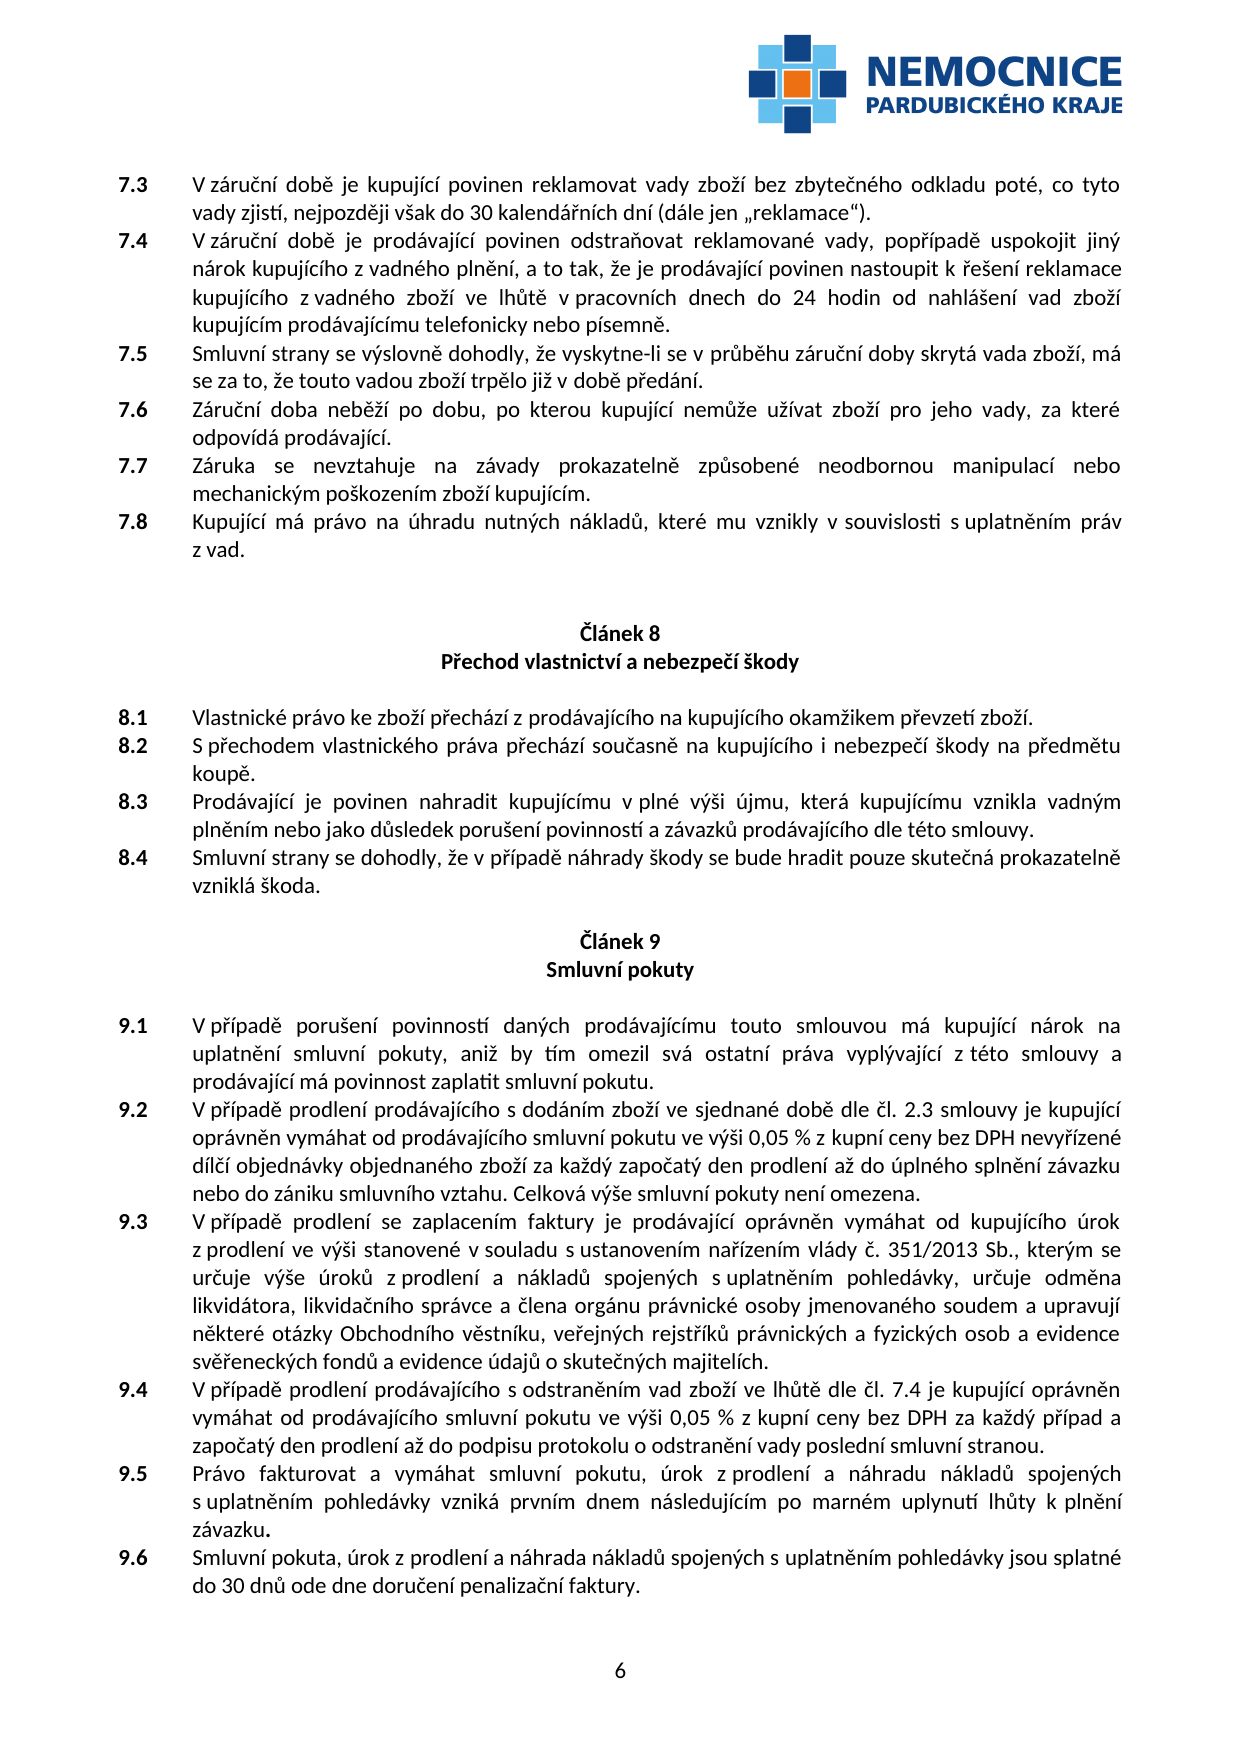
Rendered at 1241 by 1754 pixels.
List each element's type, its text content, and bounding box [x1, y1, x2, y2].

picture [747, 33, 1123, 135]
text 8.2 S přechodem vlastnického práva přechází současně na kupujícího i nebezpečí škody na předmětu koupě. [118, 731, 1122, 787]
text 7.5 Smluvní strany se výslovně dohodly, že vyskytne-li se v průběhu záruční doby skrytá vada zboží, má se za to, že touto vadou zboží trpělo již v době předání. [118, 339, 1122, 395]
text 9.4 V případě prodlení prodávajícího s odstraněním vad zboží ve lhůtě dle čl. 7.4 je kupující oprávněn vymáhat od prodávajícího smluvní pokutu ve výši 0,05 % z kupní ceny bez DPH za každý případ a započatý den prodlení až do podpisu protokolu o odstranění vady poslední smluvní stranou. [118, 1375, 1122, 1459]
text Smluvní pokuty [118, 955, 1122, 983]
text 7.4 V záruční době je prodávající povinen odstraňovat reklamované vady, popřípadě uspokojit jiný nárok kupujícího z vadného plnění, a to tak, že je prodávající povinen nastoupit k řešení reklamace kupujícího z vadného zboží ve lhůtě v pracovních dnech do 24 hodin od nahlášení vad zboží kupujícím prodávajícímu telefonicky nebo písemně. [118, 227, 1122, 339]
text 9.2 V případě prodlení prodávajícího s dodáním zboží ve sjednané době dle čl. 2.3 smlouvy je kupující oprávněn vymáhat od prodávajícího smluvní pokutu ve výši 0,05 % z kupní ceny bez DPH nevyřízené dílčí objednávky objednaného zboží za každý započatý den prodlení až do úplného splnění závazku nebo do zániku smluvního vztahu. Celková výše smluvní pokuty není omezena. [118, 1095, 1122, 1207]
text 8.3 Prodávající je povinen nahradit kupujícímu v plné výši újmu, která kupujícímu vznikla vadným plněním nebo jako důsledek porušení povinností a závazků prodávajícího dle této smlouvy. [118, 787, 1122, 843]
text 8.1 Vlastnické právo ke zboží přechází z prodávajícího na kupujícího okamžikem převzetí zboží. [118, 703, 1122, 731]
text 9.6 Smluvní pokuta, úrok z prodlení a náhrada nákladů spojených s uplatněním pohledávky jsou splatné do 30 dnů ode dne doručení penalizační faktury. [118, 1543, 1122, 1599]
text Článek 8 [118, 619, 1122, 647]
text 7.6 Záruční doba neběží po dobu, po kterou kupující nemůže užívat zboží pro jeho vady, za které odpovídá prodávající. [118, 395, 1122, 451]
text 9.1 V případě porušení povinností daných prodávajícímu touto smlouvou má kupující nárok na uplatnění smluvní pokuty, aniž by tím omezil svá ostatní práva vyplývající z této smlouvy a prodávající má povinnost zaplatit smluvní pokutu. [118, 1011, 1122, 1095]
text Přechod vlastnictví a nebezpečí škody [118, 647, 1122, 675]
text 8.4 Smluvní strany se dohodly, že v případě náhrady škody se bude hradit pouze skutečná prokazatelně vzniklá škoda. [118, 843, 1122, 899]
text 7.7 Záruka se nevztahuje na závady prokazatelně způsobené neodbornou manipulací nebo mechanickým poškozením zboží kupujícím. [118, 451, 1122, 507]
text 7.3 V záruční době je kupující povinen reklamovat vady zboží bez zbytečného odkladu poté, co tyto vady zjistí, nejpozději však do 30 kalendářních dní (dále jen „reklamace“). [118, 171, 1122, 227]
text Článek 9 [118, 927, 1122, 955]
text 9.3 V případě prodlení se zaplacením faktury je prodávající oprávněn vymáhat od kupujícího úrok z prodlení ve výši stanovené v souladu s ustanovením nařízením vlády č. 351/2013 Sb., kterým se určuje výše úroků z prodlení a nákladů spojených s uplatněním pohledávky, určuje odměna likvidátora, likvidačního správce a člena orgánu právnické osoby jmenovaného soudem a upravují některé otázky Obchodního věstníku, veřejných rejstříků právnických a fyzických osob a evidence svěřeneckých fondů a evidence údajů o skutečných majitelích. [118, 1207, 1122, 1375]
text 9.5 Právo fakturovat a vymáhat smluvní pokutu, úrok z prodlení a náhradu nákladů spojených s uplatněním pohledávky vzniká prvním dnem následujícím po marném uplynutí lhůty k plnění závazku. [118, 1459, 1122, 1543]
text 7.8 Kupující má právo na úhradu nutných nákladů, které mu vznikly v souvislosti s uplatněním práv z vad. [118, 507, 1122, 563]
